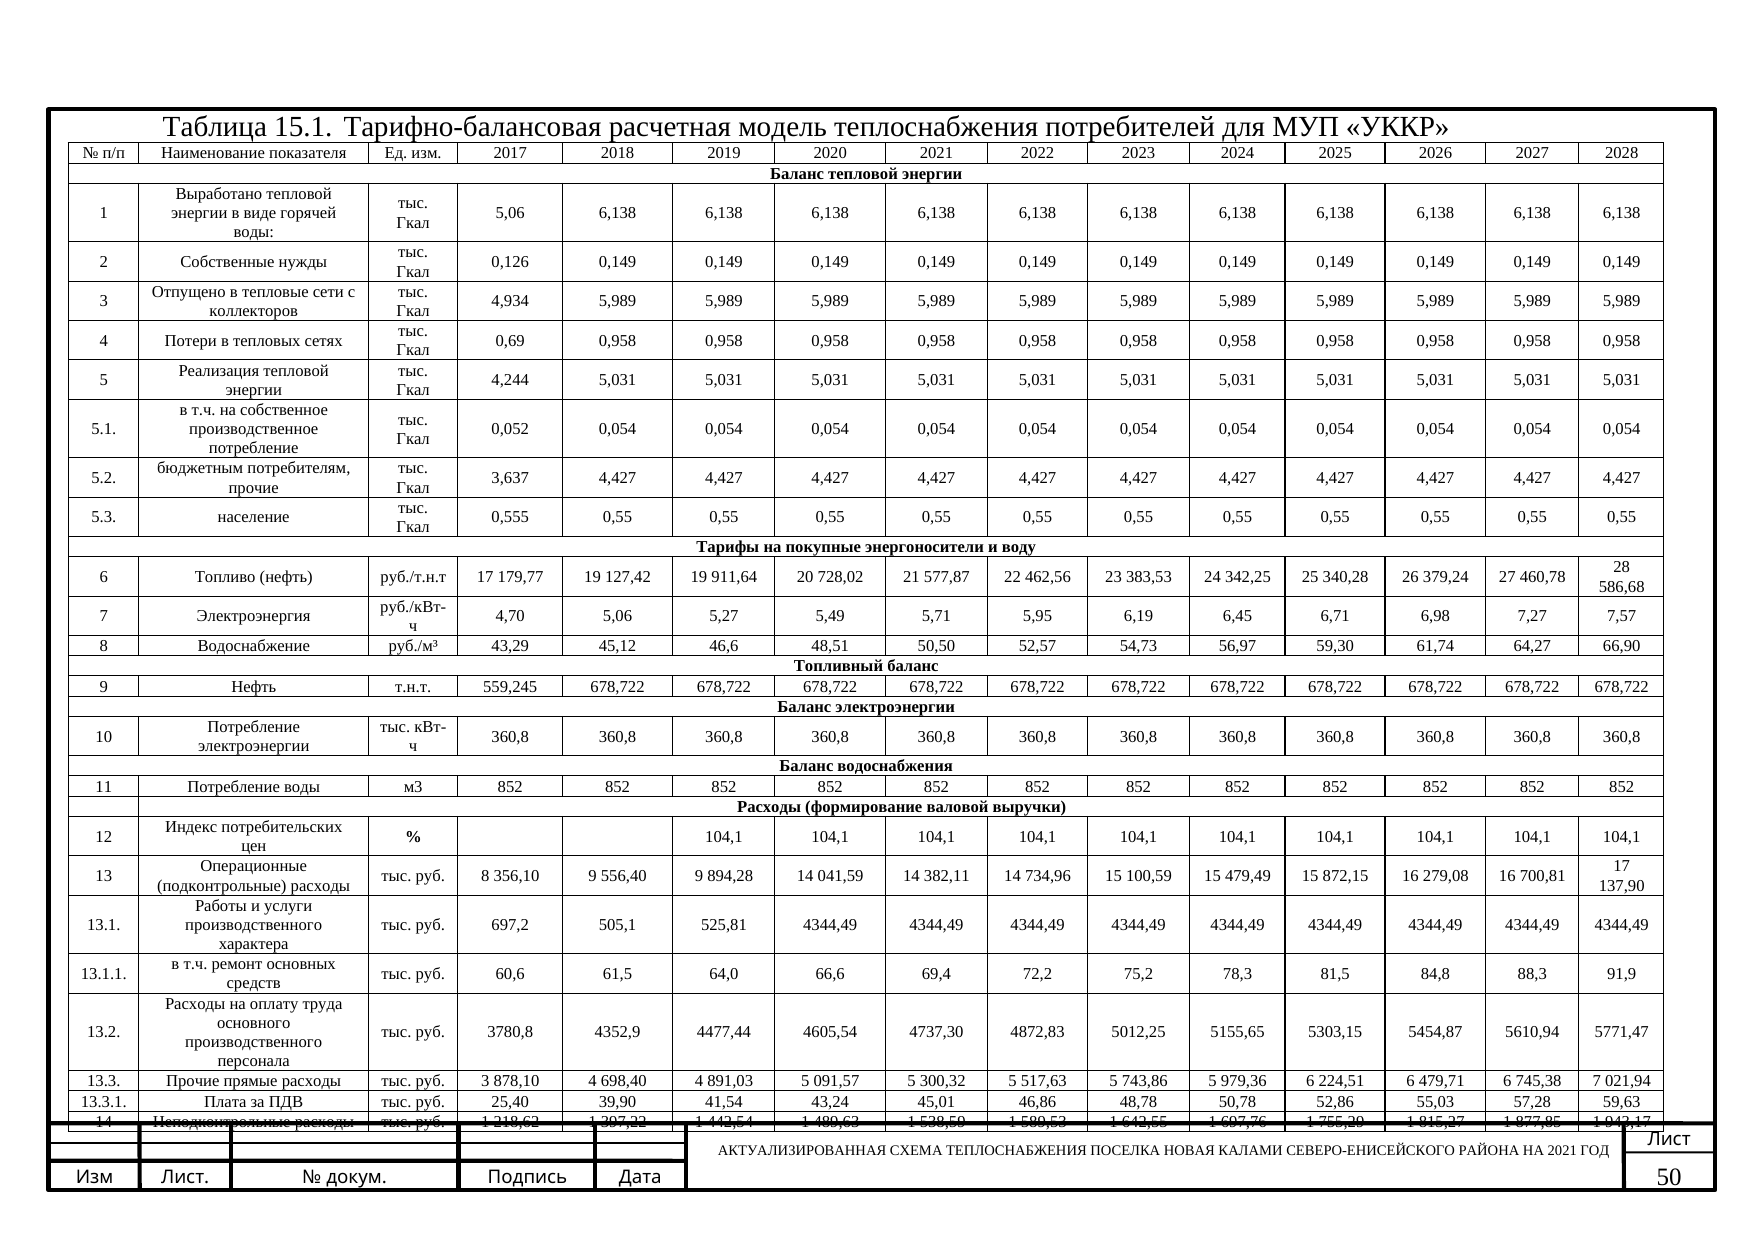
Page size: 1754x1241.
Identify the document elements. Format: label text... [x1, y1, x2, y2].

table_cell 5 [69, 360, 138, 399]
table_cell 104,1 [1486, 817, 1578, 855]
table_cell 104,1 [775, 817, 885, 855]
table_cell 0,149 [1386, 242, 1485, 281]
table_cell 678,722 [1486, 676, 1578, 696]
table_cell 0,69 [458, 321, 562, 359]
table_cell 104,1 [1286, 817, 1384, 855]
table_cell 1 397,22 [563, 1112, 672, 1131]
table_cell 13 [69, 856, 138, 894]
table_cell 52,86 [1286, 1091, 1384, 1111]
table_cell 678,722 [775, 676, 885, 696]
table_cell 15 100,59 [1088, 856, 1189, 894]
table_cell 5,031 [886, 360, 987, 399]
table_header 2027 [1486, 143, 1578, 162]
table_cell 852 [775, 776, 885, 796]
table_cell Выработано тепловой энергии в виде горячей воды: [139, 184, 368, 241]
table_cell тыс. кВт-ч [369, 717, 457, 755]
table_cell 78,3 [1190, 954, 1284, 992]
table_cell 0,149 [1190, 242, 1284, 281]
table_cell 4344,49 [988, 896, 1087, 953]
table_cell 4344,49 [1190, 896, 1284, 953]
table_cell 4,70 [458, 597, 562, 635]
table_cell 1 442,54 [673, 1112, 774, 1131]
table_cell 1 877,85 [1486, 1112, 1578, 1131]
table_cell 4,427 [1286, 458, 1384, 497]
table_cell тыс. Гкал [369, 400, 457, 457]
table_cell 4,427 [886, 458, 987, 497]
table_cell 1 642,55 [1088, 1112, 1189, 1131]
table_cell 0,149 [886, 242, 987, 281]
table_cell руб./кВт-ч [369, 597, 457, 635]
table_cell 0,55 [988, 498, 1087, 536]
table_cell 360,8 [563, 717, 672, 755]
table_cell 4,934 [458, 282, 562, 320]
table_cell Нефть [139, 676, 368, 696]
table_cell 4,427 [1386, 458, 1485, 497]
table_cell 0,149 [775, 242, 885, 281]
table_cell 4344,49 [775, 896, 885, 953]
table_cell 0,149 [563, 242, 672, 281]
table_cell Тарифы на покупные энергоносители и воду [69, 537, 1663, 556]
table_cell 0,555 [458, 498, 562, 536]
table_cell 56,97 [1190, 636, 1284, 655]
table_header № п/п [69, 143, 138, 162]
table_cell тыс. руб. [369, 896, 457, 953]
table_cell 60,6 [458, 954, 562, 992]
table_cell руб./м³ [369, 636, 457, 655]
table_cell 4,427 [563, 458, 672, 497]
table_cell 10 [69, 717, 138, 755]
table_cell 852 [673, 776, 774, 796]
table_cell Водоснабжение [139, 636, 368, 655]
table_cell 57,28 [1486, 1091, 1578, 1111]
table_cell 6,138 [1579, 184, 1663, 241]
table_header 2019 [673, 143, 774, 162]
table_cell 39,90 [563, 1091, 672, 1111]
table_cell 678,722 [1190, 676, 1284, 696]
table_cell 5,031 [1386, 360, 1485, 399]
table_cell 505,1 [563, 896, 672, 953]
table_cell 678,722 [1579, 676, 1663, 696]
table_cell 64,0 [673, 954, 774, 992]
table_cell [563, 817, 672, 855]
table_cell 7,27 [1486, 597, 1578, 635]
table_cell 5 300,32 [886, 1071, 987, 1090]
table_cell тыс. Гкал [369, 360, 457, 399]
table_cell 0,054 [775, 400, 885, 457]
table_cell 4344,49 [1486, 896, 1578, 953]
table_cell в т.ч. на собственное производственное потребление [139, 400, 368, 457]
table_cell 4 [69, 321, 138, 359]
table_cell 61,5 [563, 954, 672, 992]
table_cell 6,19 [1088, 597, 1189, 635]
table_cell 5,031 [988, 360, 1087, 399]
table_cell 25 340,28 [1286, 557, 1384, 596]
table_cell 4,244 [458, 360, 562, 399]
table_cell 0,149 [1486, 242, 1578, 281]
table_cell 5,989 [1386, 282, 1485, 320]
table_cell население [139, 498, 368, 536]
table_cell 5303,15 [1286, 994, 1384, 1070]
table_cell 1 755,29 [1286, 1112, 1384, 1131]
table_cell 5610,94 [1486, 994, 1578, 1070]
table_cell 13.2. [69, 994, 138, 1070]
table_cell 0,054 [1190, 400, 1284, 457]
table_cell 5,031 [1486, 360, 1578, 399]
table_cell 4344,49 [886, 896, 987, 953]
table_cell 0,55 [1088, 498, 1189, 536]
table_cell 0,55 [1486, 498, 1578, 536]
table_cell 5,989 [988, 282, 1087, 320]
table_cell 4,427 [1486, 458, 1578, 497]
table_cell 0,054 [1088, 400, 1189, 457]
table_cell 5.3. [69, 498, 138, 536]
table_cell 9 556,40 [563, 856, 672, 894]
table_cell 0,958 [1190, 321, 1284, 359]
table_cell 17 179,77 [458, 557, 562, 596]
table_cell 4352,9 [563, 994, 672, 1070]
table_cell 852 [988, 776, 1087, 796]
table_cell 0,958 [673, 321, 774, 359]
table_cell 678,722 [673, 676, 774, 696]
table_cell 360,8 [1190, 717, 1284, 755]
table_cell 4737,30 [886, 994, 987, 1070]
table_cell 4 698,40 [563, 1071, 672, 1090]
table_cell 50,78 [1190, 1091, 1284, 1111]
table_cell 5454,87 [1386, 994, 1485, 1070]
table_cell 0,149 [1579, 242, 1663, 281]
table_cell 525,81 [673, 896, 774, 953]
table_cell 852 [458, 776, 562, 796]
table_cell 678,722 [563, 676, 672, 696]
table_cell 0,052 [458, 400, 562, 457]
table_cell 852 [1386, 776, 1485, 796]
table_cell 22 462,56 [988, 557, 1087, 596]
table_cell 360,8 [1286, 717, 1384, 755]
table_cell 5,95 [988, 597, 1087, 635]
table_cell 1 538,59 [886, 1112, 987, 1131]
table_cell 360,8 [458, 717, 562, 755]
table_cell 5,989 [1088, 282, 1189, 320]
table_cell 6,138 [886, 184, 987, 241]
table_cell Неподконтрольные расходы [139, 1112, 368, 1131]
table_cell 6,138 [1386, 184, 1485, 241]
table_cell 46,86 [988, 1091, 1087, 1111]
table_cell м3 [369, 776, 457, 796]
table_cell 0,55 [1579, 498, 1663, 536]
table_header Наименование показателя [139, 143, 368, 162]
table_cell тыс. Гкал [369, 242, 457, 281]
table_cell 0,958 [1579, 321, 1663, 359]
table_cell Работы и услуги производственного характера [139, 896, 368, 953]
table_cell 4344,49 [1579, 896, 1663, 953]
table_cell Баланс электроэнергии [69, 697, 1663, 716]
table_header 2018 [563, 143, 672, 162]
table_cell 6,45 [1190, 597, 1284, 635]
table_cell 0,55 [1386, 498, 1485, 536]
table_cell 2 [69, 242, 138, 281]
table_cell 0,55 [1190, 498, 1284, 536]
table_cell 0,149 [1286, 242, 1384, 281]
table_cell 1 589,53 [988, 1112, 1087, 1131]
table_header 2025 [1286, 143, 1384, 162]
table_cell 6,138 [1286, 184, 1384, 241]
table_cell 61,74 [1386, 636, 1485, 655]
table_cell 4,427 [775, 458, 885, 497]
table_header 2028 [1579, 143, 1663, 162]
table_cell 55,03 [1386, 1091, 1485, 1111]
table_cell 7 [69, 597, 138, 635]
table_cell 8 356,10 [458, 856, 562, 894]
table_cell 5.2. [69, 458, 138, 497]
table_cell 5,27 [673, 597, 774, 635]
table_cell 6,138 [673, 184, 774, 241]
table_cell Расходы (формирование валовой выручки) [139, 797, 1663, 816]
table_cell 4,427 [673, 458, 774, 497]
table_cell 69,4 [886, 954, 987, 992]
table_cell 852 [1286, 776, 1384, 796]
table_cell 0,054 [1486, 400, 1578, 457]
table_cell 5 979,36 [1190, 1071, 1284, 1090]
table_cell Электроэнергия [139, 597, 368, 635]
table_cell 5,49 [775, 597, 885, 635]
table_cell 697,2 [458, 896, 562, 953]
table_cell 0,55 [673, 498, 774, 536]
table_cell 5,989 [563, 282, 672, 320]
table_cell 0,054 [673, 400, 774, 457]
table_cell 360,8 [988, 717, 1087, 755]
table_cell 64,27 [1486, 636, 1578, 655]
table_cell 4477,44 [673, 994, 774, 1070]
table_cell Топливный баланс [69, 656, 1663, 675]
table_cell 50,50 [886, 636, 987, 655]
table_cell 678,722 [1386, 676, 1485, 696]
table_cell 5,031 [775, 360, 885, 399]
table_cell тыс. Гкал [369, 184, 457, 241]
table_cell 5,031 [1088, 360, 1189, 399]
table_cell 6 [69, 557, 138, 596]
table_cell 8 [69, 636, 138, 655]
table_cell 1 218,62 [458, 1112, 562, 1131]
table_cell 81,5 [1286, 954, 1384, 992]
table_cell 360,8 [673, 717, 774, 755]
table_cell 0,149 [673, 242, 774, 281]
table_cell 1 [69, 184, 138, 241]
table_cell 678,722 [886, 676, 987, 696]
table_cell [69, 797, 138, 816]
table_cell 48,51 [775, 636, 885, 655]
table_cell 12 [69, 817, 138, 855]
table_cell 852 [1579, 776, 1663, 796]
table_cell 45,01 [886, 1091, 987, 1111]
table_cell 3,637 [458, 458, 562, 497]
table_cell тыс. Гкал [369, 498, 457, 536]
table_cell 0,55 [775, 498, 885, 536]
table_cell 104,1 [988, 817, 1087, 855]
table_cell 9 894,28 [673, 856, 774, 894]
table_cell 852 [886, 776, 987, 796]
table_cell Прочие прямые расходы [139, 1071, 368, 1090]
table_cell 20 728,02 [775, 557, 885, 596]
table_cell 91,9 [1579, 954, 1663, 992]
table_cell 14 [69, 1112, 138, 1131]
table_cell 4,427 [1190, 458, 1284, 497]
table_cell % [369, 817, 457, 855]
table_cell 0,054 [988, 400, 1087, 457]
table_cell 104,1 [886, 817, 987, 855]
table_cell Отпущено в тепловые сети с коллекторов [139, 282, 368, 320]
table_cell 0,958 [1286, 321, 1384, 359]
table_cell 24 342,25 [1190, 557, 1284, 596]
table_cell 45,12 [563, 636, 672, 655]
table_cell 3 878,10 [458, 1071, 562, 1090]
table_cell 41,54 [673, 1091, 774, 1111]
table_cell Реализация тепловой энергии [139, 360, 368, 399]
table_cell 4,427 [1579, 458, 1663, 497]
table_cell 4344,49 [1286, 896, 1384, 953]
table_cell тыс. руб. [369, 1071, 457, 1090]
table_cell 360,8 [1486, 717, 1578, 755]
table_cell 21 577,87 [886, 557, 987, 596]
table_cell 5 091,57 [775, 1071, 885, 1090]
table_cell 104,1 [1190, 817, 1284, 855]
table_header 2024 [1190, 143, 1284, 162]
table_cell 1 943,17 [1579, 1112, 1663, 1131]
table_cell 5,71 [886, 597, 987, 635]
table_cell 43,29 [458, 636, 562, 655]
table_cell 6,71 [1286, 597, 1384, 635]
table_cell 1 815,27 [1386, 1112, 1485, 1131]
table_cell Операционные (подконтрольные) расходы [139, 856, 368, 894]
table_header 2017 [458, 143, 562, 162]
table_cell 7,57 [1579, 597, 1663, 635]
table_cell 59,30 [1286, 636, 1384, 655]
table_cell 72,2 [988, 954, 1087, 992]
table_cell 4,427 [1088, 458, 1189, 497]
table_cell 0,958 [1486, 321, 1578, 359]
table_cell т.н.т. [369, 676, 457, 696]
table_cell 26 379,24 [1386, 557, 1485, 596]
table_cell 852 [1486, 776, 1578, 796]
table_cell 0,149 [1088, 242, 1189, 281]
table_cell Потребление электроэнергии [139, 717, 368, 755]
table_cell 9 [69, 676, 138, 696]
table_cell 5,031 [563, 360, 672, 399]
table_cell 852 [1190, 776, 1284, 796]
table_cell 19 127,42 [563, 557, 672, 596]
table_cell 3 [69, 282, 138, 320]
table_cell 4605,54 [775, 994, 885, 1070]
table_header 2022 [988, 143, 1087, 162]
table_cell 104,1 [1386, 817, 1485, 855]
table_cell 48,78 [1088, 1091, 1189, 1111]
table_cell 5,06 [458, 184, 562, 241]
table_cell тыс. руб. [369, 954, 457, 992]
table_cell 360,8 [775, 717, 885, 755]
table_cell 0,958 [775, 321, 885, 359]
table_header 2021 [886, 143, 987, 162]
table_cell 104,1 [1579, 817, 1663, 855]
table_cell 5771,47 [1579, 994, 1663, 1070]
table_cell 6 479,71 [1386, 1071, 1485, 1090]
table_cell 3780,8 [458, 994, 562, 1070]
table_cell 13.3.1. [69, 1091, 138, 1111]
table_cell 1 697,76 [1190, 1112, 1284, 1131]
table_cell 0,126 [458, 242, 562, 281]
table_cell 4344,49 [1386, 896, 1485, 953]
table_cell Собственные нужды [139, 242, 368, 281]
table_cell тыс. руб. [369, 1091, 457, 1111]
table_cell Индекс потребительских цен [139, 817, 368, 855]
table_cell Плата за ПДВ [139, 1091, 368, 1111]
table_cell тыс. Гкал [369, 282, 457, 320]
table_cell 5 517,63 [988, 1071, 1087, 1090]
table_cell 0,958 [1386, 321, 1485, 359]
table_cell 5,989 [886, 282, 987, 320]
table_cell 559,245 [458, 676, 562, 696]
table_cell 7 021,94 [1579, 1071, 1663, 1090]
table_cell 5,989 [1486, 282, 1578, 320]
table_cell 19 911,64 [673, 557, 774, 596]
table_cell 0,054 [886, 400, 987, 457]
table_cell 6,138 [563, 184, 672, 241]
table_cell тыс. руб. [369, 994, 457, 1070]
table_cell 43,24 [775, 1091, 885, 1111]
table_cell 0,958 [988, 321, 1087, 359]
table_cell 0,149 [988, 242, 1087, 281]
table_cell 0,55 [563, 498, 672, 536]
table_cell 13.3. [69, 1071, 138, 1090]
table_cell 360,8 [1088, 717, 1189, 755]
table_cell 6,138 [1190, 184, 1284, 241]
table_cell 5,989 [1190, 282, 1284, 320]
table_cell 14 041,59 [775, 856, 885, 894]
table_cell 5,06 [563, 597, 672, 635]
table_cell 5.1. [69, 400, 138, 457]
table_cell 5155,65 [1190, 994, 1284, 1070]
table_header 2020 [775, 143, 885, 162]
table_cell Топливо (нефть) [139, 557, 368, 596]
table_header 2023 [1088, 143, 1189, 162]
table_cell 16 279,08 [1386, 856, 1485, 894]
table_cell в т.ч. ремонт основных средств [139, 954, 368, 992]
table_cell 16 700,81 [1486, 856, 1578, 894]
table_cell Потребление воды [139, 776, 368, 796]
table_cell 1 489,63 [775, 1112, 885, 1131]
table_cell 360,8 [1579, 717, 1663, 755]
text Таблица 15.1. Тарифно-балансовая расчетная модель теплоснабжения потребителей для МУП «УККР» [162, 109, 1695, 142]
table_cell 0,958 [1088, 321, 1189, 359]
table_cell 6,138 [988, 184, 1087, 241]
table_cell 5,989 [1286, 282, 1384, 320]
table_cell 13.1. [69, 896, 138, 953]
table_cell 4344,49 [1088, 896, 1189, 953]
table_cell 104,1 [1088, 817, 1189, 855]
table_cell 852 [563, 776, 672, 796]
table_cell 14 734,96 [988, 856, 1087, 894]
table_cell 15 872,15 [1286, 856, 1384, 894]
table_cell 0,054 [563, 400, 672, 457]
table_cell руб./т.н.т [369, 557, 457, 596]
table_cell 5,031 [1286, 360, 1384, 399]
table_cell 0,054 [1386, 400, 1485, 457]
table_cell 6,98 [1386, 597, 1485, 635]
table_cell 59,63 [1579, 1091, 1663, 1111]
table_header Ед. изм. [369, 143, 457, 162]
table_cell Потери в тепловых сетях [139, 321, 368, 359]
table_cell 6,138 [775, 184, 885, 241]
table_cell бюджетным потребителям, прочие [139, 458, 368, 497]
table_cell 4 891,03 [673, 1071, 774, 1090]
table_cell тыс. руб. [369, 1112, 457, 1131]
table_cell 46,6 [673, 636, 774, 655]
table_cell 25,40 [458, 1091, 562, 1111]
table_cell 66,90 [1579, 636, 1663, 655]
table_cell 0,054 [1286, 400, 1384, 457]
table_cell тыс. Гкал [369, 458, 457, 497]
table_cell 23 383,53 [1088, 557, 1189, 596]
table_cell 5,989 [775, 282, 885, 320]
table_cell 66,6 [775, 954, 885, 992]
table_cell 852 [1088, 776, 1189, 796]
table_cell 27 460,78 [1486, 557, 1578, 596]
table_cell 0,55 [886, 498, 987, 536]
table_cell Баланс водоснабжения [69, 756, 1663, 775]
table_cell 75,2 [1088, 954, 1189, 992]
table_cell 4872,83 [988, 994, 1087, 1070]
table_cell 28 586,68 [1579, 557, 1663, 596]
table_cell 678,722 [1088, 676, 1189, 696]
table_cell 52,57 [988, 636, 1087, 655]
table_cell 104,1 [673, 817, 774, 855]
table_cell 5,989 [1579, 282, 1663, 320]
table_cell 6 745,38 [1486, 1071, 1578, 1090]
table_cell 84,8 [1386, 954, 1485, 992]
table_cell 14 382,11 [886, 856, 987, 894]
table_cell 678,722 [1286, 676, 1384, 696]
table_cell 5 743,86 [1088, 1071, 1189, 1090]
table_cell [458, 817, 562, 855]
table_cell 4,427 [988, 458, 1087, 497]
table_cell 5,031 [1190, 360, 1284, 399]
table_cell 6,138 [1088, 184, 1189, 241]
table_cell 11 [69, 776, 138, 796]
table_cell 17 137,90 [1579, 856, 1663, 894]
table_cell 0,958 [886, 321, 987, 359]
table_cell 15 479,49 [1190, 856, 1284, 894]
table_header 2026 [1386, 143, 1485, 162]
table_cell 0,054 [1579, 400, 1663, 457]
table_cell 0,55 [1286, 498, 1384, 536]
table_cell тыс. Гкал [369, 321, 457, 359]
table_cell 6 224,51 [1286, 1071, 1384, 1090]
table_cell 5,031 [1579, 360, 1663, 399]
table_cell 54,73 [1088, 636, 1189, 655]
table_cell 6,138 [1486, 184, 1578, 241]
table_cell 5,989 [673, 282, 774, 320]
table_cell 0,958 [563, 321, 672, 359]
table_cell 13.1.1. [69, 954, 138, 992]
table_cell 5012,25 [1088, 994, 1189, 1070]
table_cell 678,722 [988, 676, 1087, 696]
table_cell 88,3 [1486, 954, 1578, 992]
table_cell 360,8 [1386, 717, 1485, 755]
table_cell Расходы на оплату труда основного производственного персонала [139, 994, 368, 1070]
table_cell 360,8 [886, 717, 987, 755]
table_cell тыс. руб. [369, 856, 457, 894]
table_cell Баланс тепловой энергии [69, 164, 1663, 183]
table_cell 5,031 [673, 360, 774, 399]
